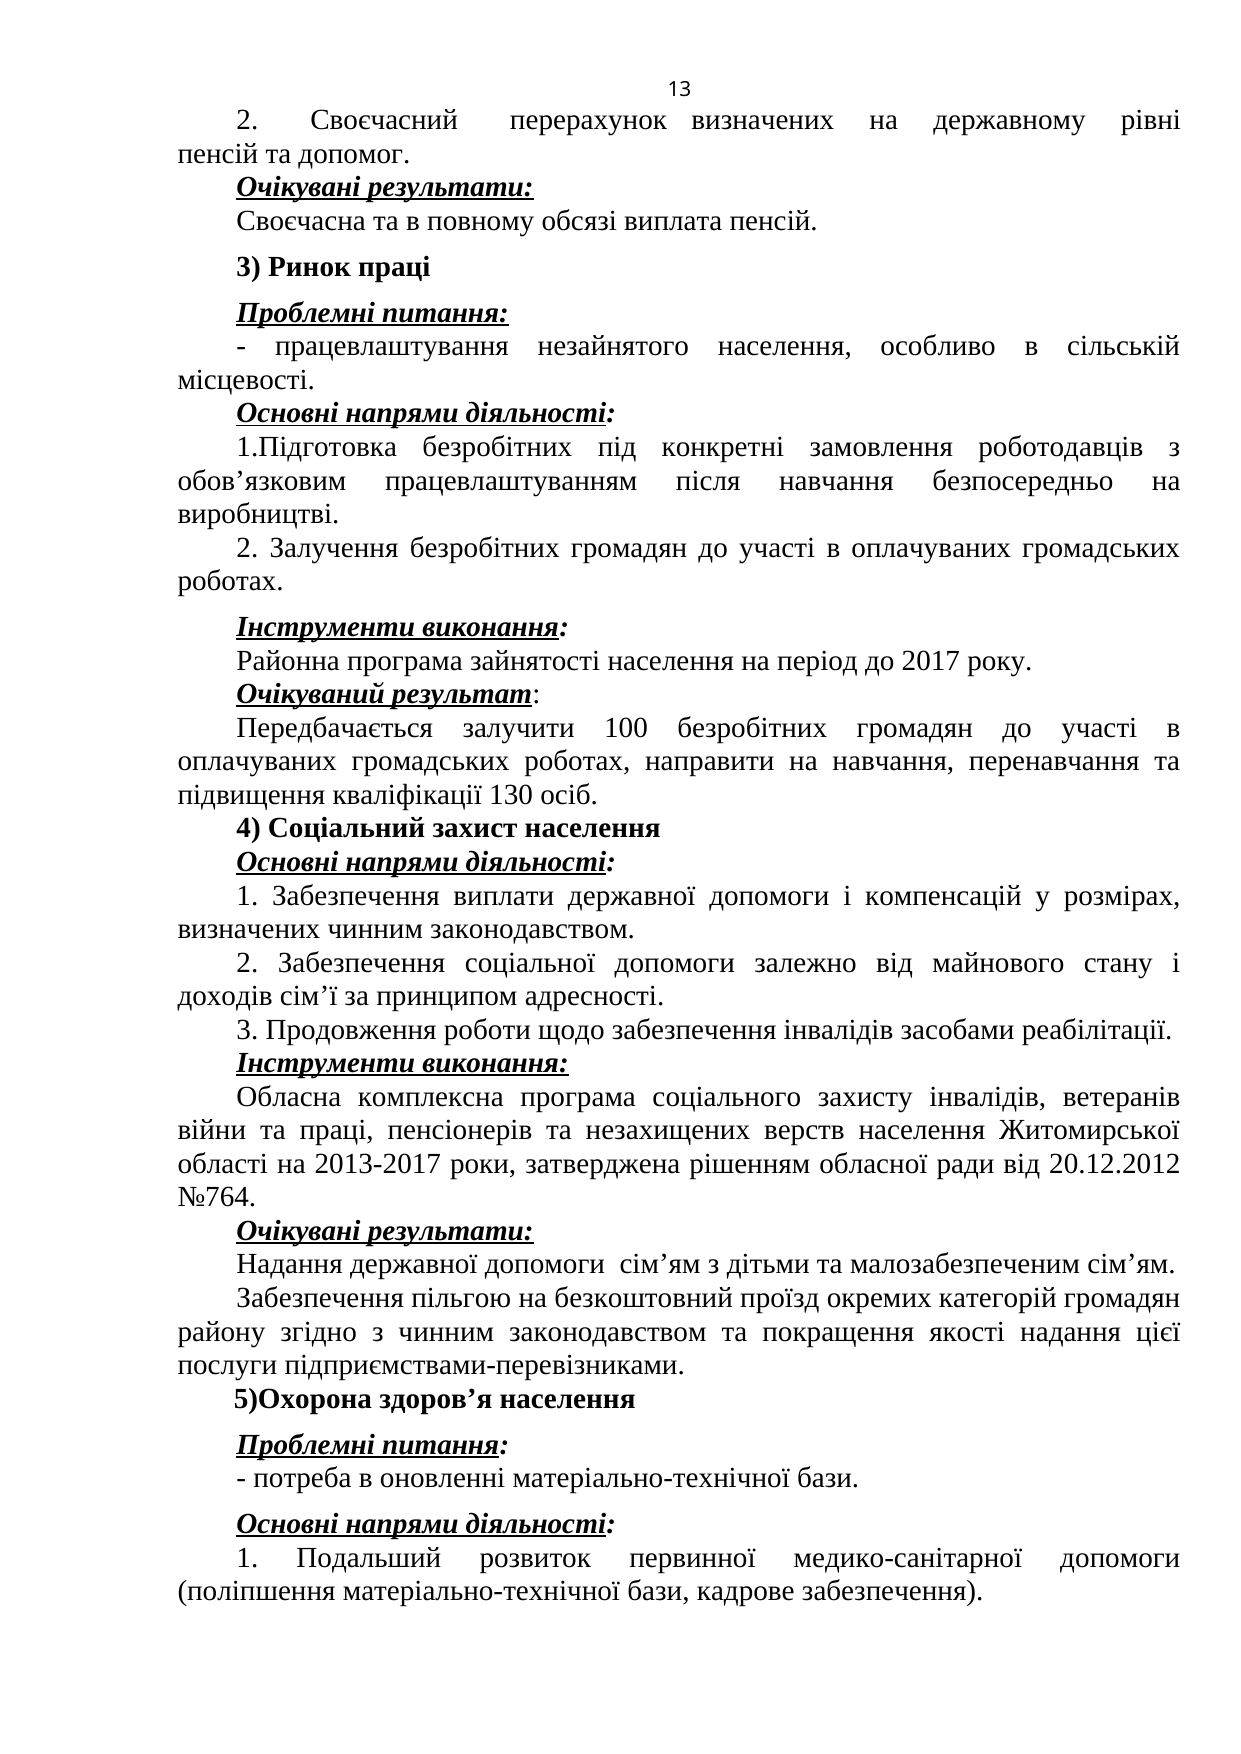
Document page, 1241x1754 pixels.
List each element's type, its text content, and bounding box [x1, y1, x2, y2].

text 3. Продовження роботи щодо забезпечення інвалідів засобами реабілітації. [177, 1012, 1181, 1045]
text Очікувані результати: [177, 169, 1181, 203]
text Надання державної допомоги сім’ям з дітьми та малозабезпеченим сім’ям. [177, 1247, 1181, 1280]
text Передбачається залучити 100 безробітних громадян до участі в оплачуваних громадських роботах, направити на навчання, перенавчання та підвищення кваліфікації 130 осіб. [177, 710, 1181, 811]
text 2. Залучення безробітних громадян до участі в оплачуваних громадських роботах. [177, 530, 1181, 597]
text Своєчасна та в повному обсязі виплата пенсій. [177, 203, 1181, 236]
text 1. Забезпечення виплати державної допомоги і компенсацій у розмірах, визначених чинним законодавством. [177, 878, 1181, 945]
text - працевлаштування незайнятого населення, особливо в сільській місцевості. [177, 328, 1181, 396]
text 4) Соціальний захист населення [177, 811, 1181, 844]
text Основні напрями діяльності: [177, 1506, 1181, 1540]
text Очікувані результати: [177, 1213, 1181, 1247]
text 2. Забезпечення соціальної допомоги залежно від майнового стану і доходів сім’ї за принципом адресності. [177, 945, 1181, 1012]
text Очікуваний результат: [177, 676, 1181, 710]
text Обласна комплексна програма соціального захисту інвалідів, ветеранів війни та праці, пенсіонерів та незахищених верств населення Житомирської області на 2013-2017 роки, затверджена рішенням обласної ради від 20.12.2012 №764. [177, 1079, 1181, 1213]
text 3) Ринок праці [177, 249, 1181, 282]
text Проблемні питання: [177, 1427, 1181, 1460]
text Основні напрями діяльності: [177, 396, 1181, 429]
text 2. Своєчасний перерахунок визначених на державному рівні пенсій та допомог. [177, 102, 1181, 169]
text 5)Охорона здоров’я населення [233, 1381, 1181, 1414]
text Основні напрями діяльності: [177, 844, 1181, 878]
text Проблемні питання: [177, 295, 1181, 328]
text - потреба в оновленні матеріально-технічної бази. [177, 1460, 1181, 1494]
text Районна програма зайнятості населення на період до 2017 року. [177, 643, 1181, 676]
text Інструменти виконання: [177, 1045, 1181, 1079]
text 1.Підготовка безробітних під конкретні замовлення роботодавців з обов’язковим працевлаштуванням після навчання безпосередньо на виробництві. [177, 429, 1181, 530]
text Забезпечення пільгою на безкоштовний проїзд окремих категорій громадян району згідно з чинним законодавством та покращення якості надання цієї послуги підприємствами-перевізниками. [177, 1280, 1181, 1381]
text 1. Подальший розвиток первинної медико-санітарної допомоги (поліпшення матеріально-технічної бази, кадрове забезпечення). [177, 1540, 1181, 1607]
text Інструменти виконання: [177, 609, 1181, 643]
